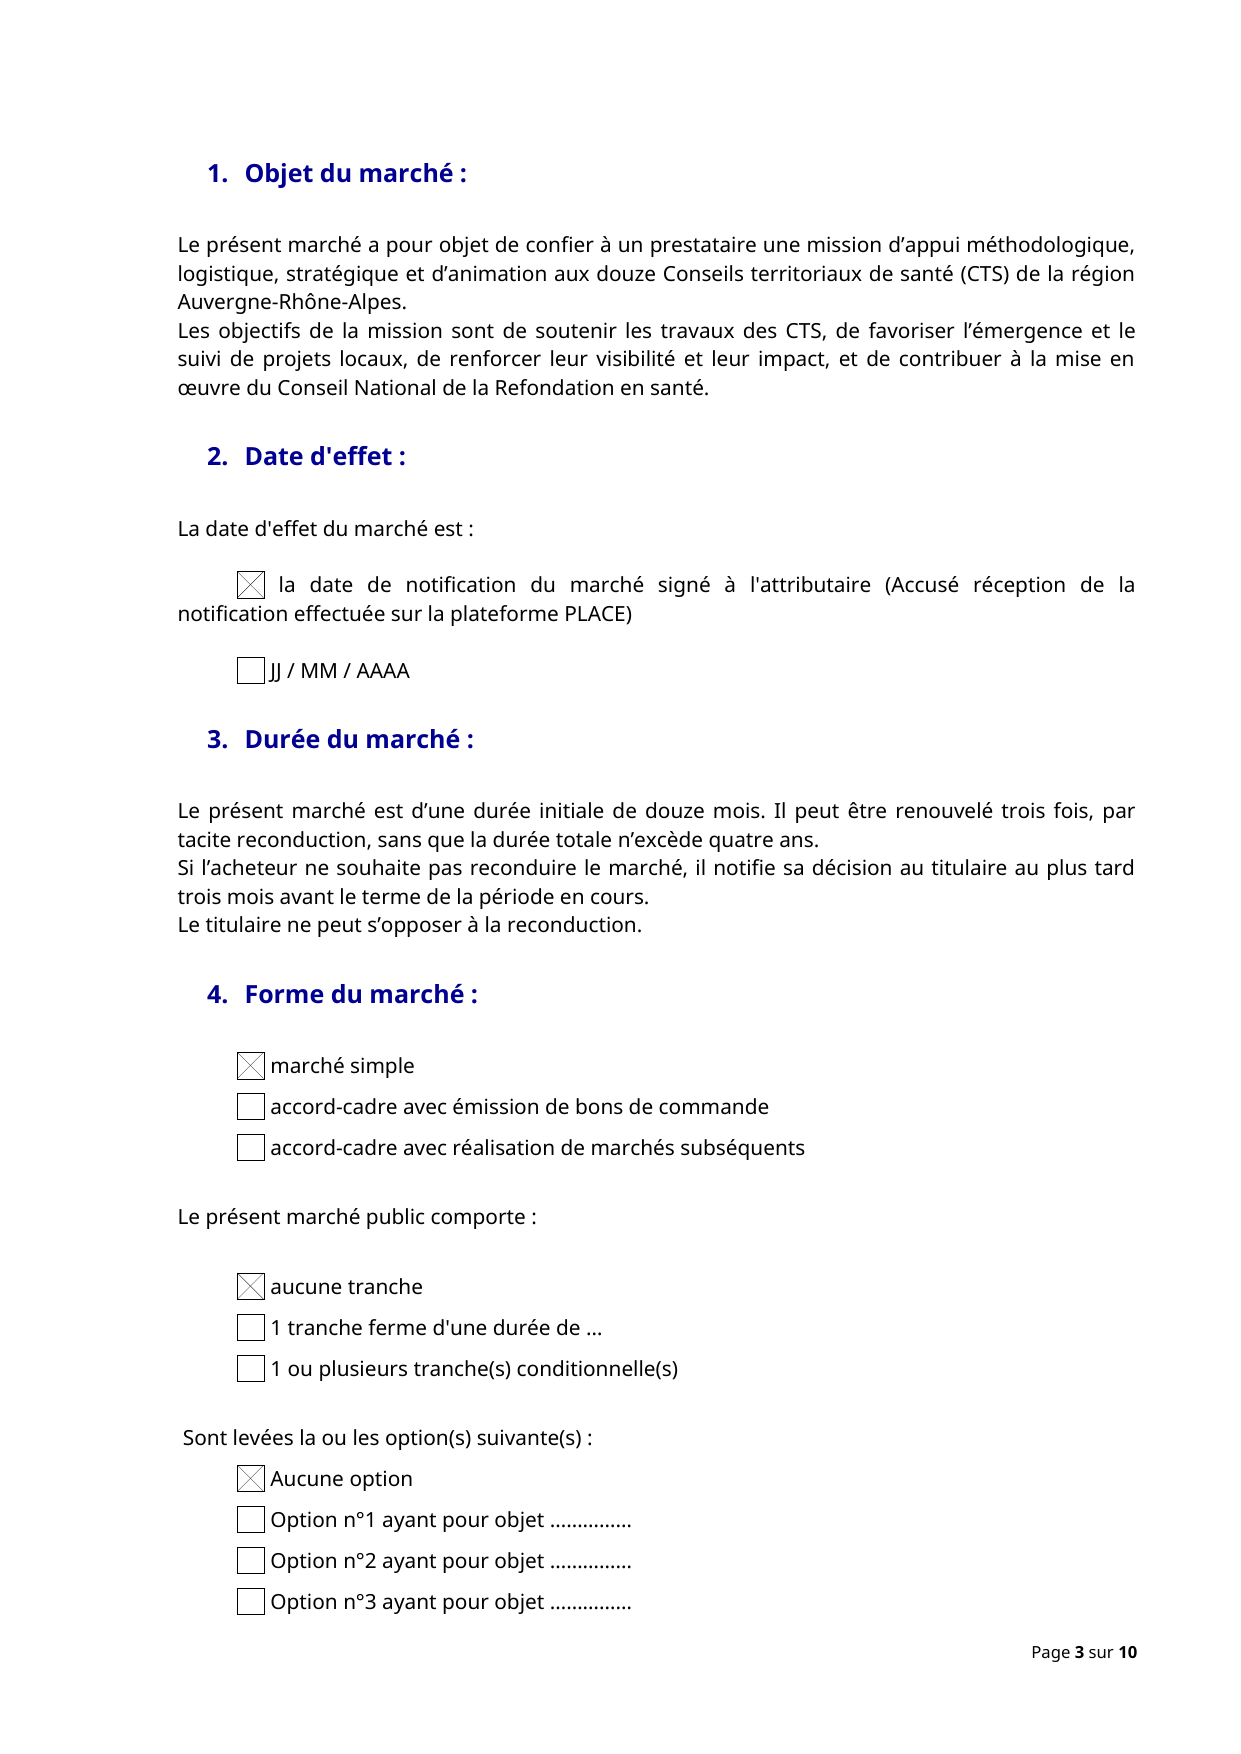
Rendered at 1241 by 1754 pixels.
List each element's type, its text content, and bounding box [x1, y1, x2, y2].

text Option n°2 ayant pour objet …………… [177, 1546, 1137, 1574]
text la date de notification du marché signé à l'attributaire (Accusé réception de la notification effectuée sur la plateforme PLACE) [177, 571, 1137, 627]
list Date d'effet : [207, 439, 1137, 473]
text aucune tranche [264, 1272, 1137, 1300]
text Sont levées la ou les option(s) suivante(s) : [177, 1423, 1137, 1452]
text Le présent marché public comporte : [177, 1202, 1137, 1231]
text Si l’acheteur ne souhaite pas reconduire le marché, il notifie sa décision au titulaire au plus tard trois mois avant le terme de la période en cours. [177, 853, 1137, 910]
text Aucune option [177, 1464, 1137, 1492]
text Option n°1 ayant pour objet …………… [177, 1505, 1137, 1533]
text La date d'effet du marché est : [177, 514, 1137, 542]
text Le titulaire ne peut s’opposer à la reconduction. [177, 910, 1137, 939]
text JJ / MM / AAAA [177, 656, 1137, 684]
text accord-cadre avec émission de bons de commande [236, 1092, 1137, 1121]
list Forme du marché : [207, 976, 1137, 1010]
list Objet du marché : [207, 156, 1137, 190]
text Les objectifs de la mission sont de soutenir les travaux des CTS, de favoriser l’émergence et le suivi de projets locaux, de renforcer leur visibilité et leur impact, et de contribuer à la mise en œuvre du Conseil National de la Refondation en santé. [177, 316, 1137, 401]
text Le présent marché est d’une durée initiale de douze mois. Il peut être renouvelé trois fois, par tacite reconduction, sans que la durée totale n’excède quatre ans. [177, 797, 1137, 853]
text marché simple [236, 1051, 1137, 1080]
text accord-cadre avec réalisation de marchés subséquents [236, 1133, 1137, 1162]
text Option n°3 ayant pour objet …………… [177, 1587, 1137, 1615]
list Durée du marché : [207, 722, 1137, 756]
text 1 ou plusieurs tranche(s) conditionnelle(s) [236, 1354, 1137, 1382]
text Le présent marché a pour objet de confier à un prestataire une mission d’appui méthodologique, logistique, stratégique et d’animation aux douze Conseils territoriaux de santé (CTS) de la région Auvergne-Rhône-Alpes. [177, 231, 1137, 316]
text 1 tranche ferme d'une durée de … [236, 1313, 1137, 1341]
